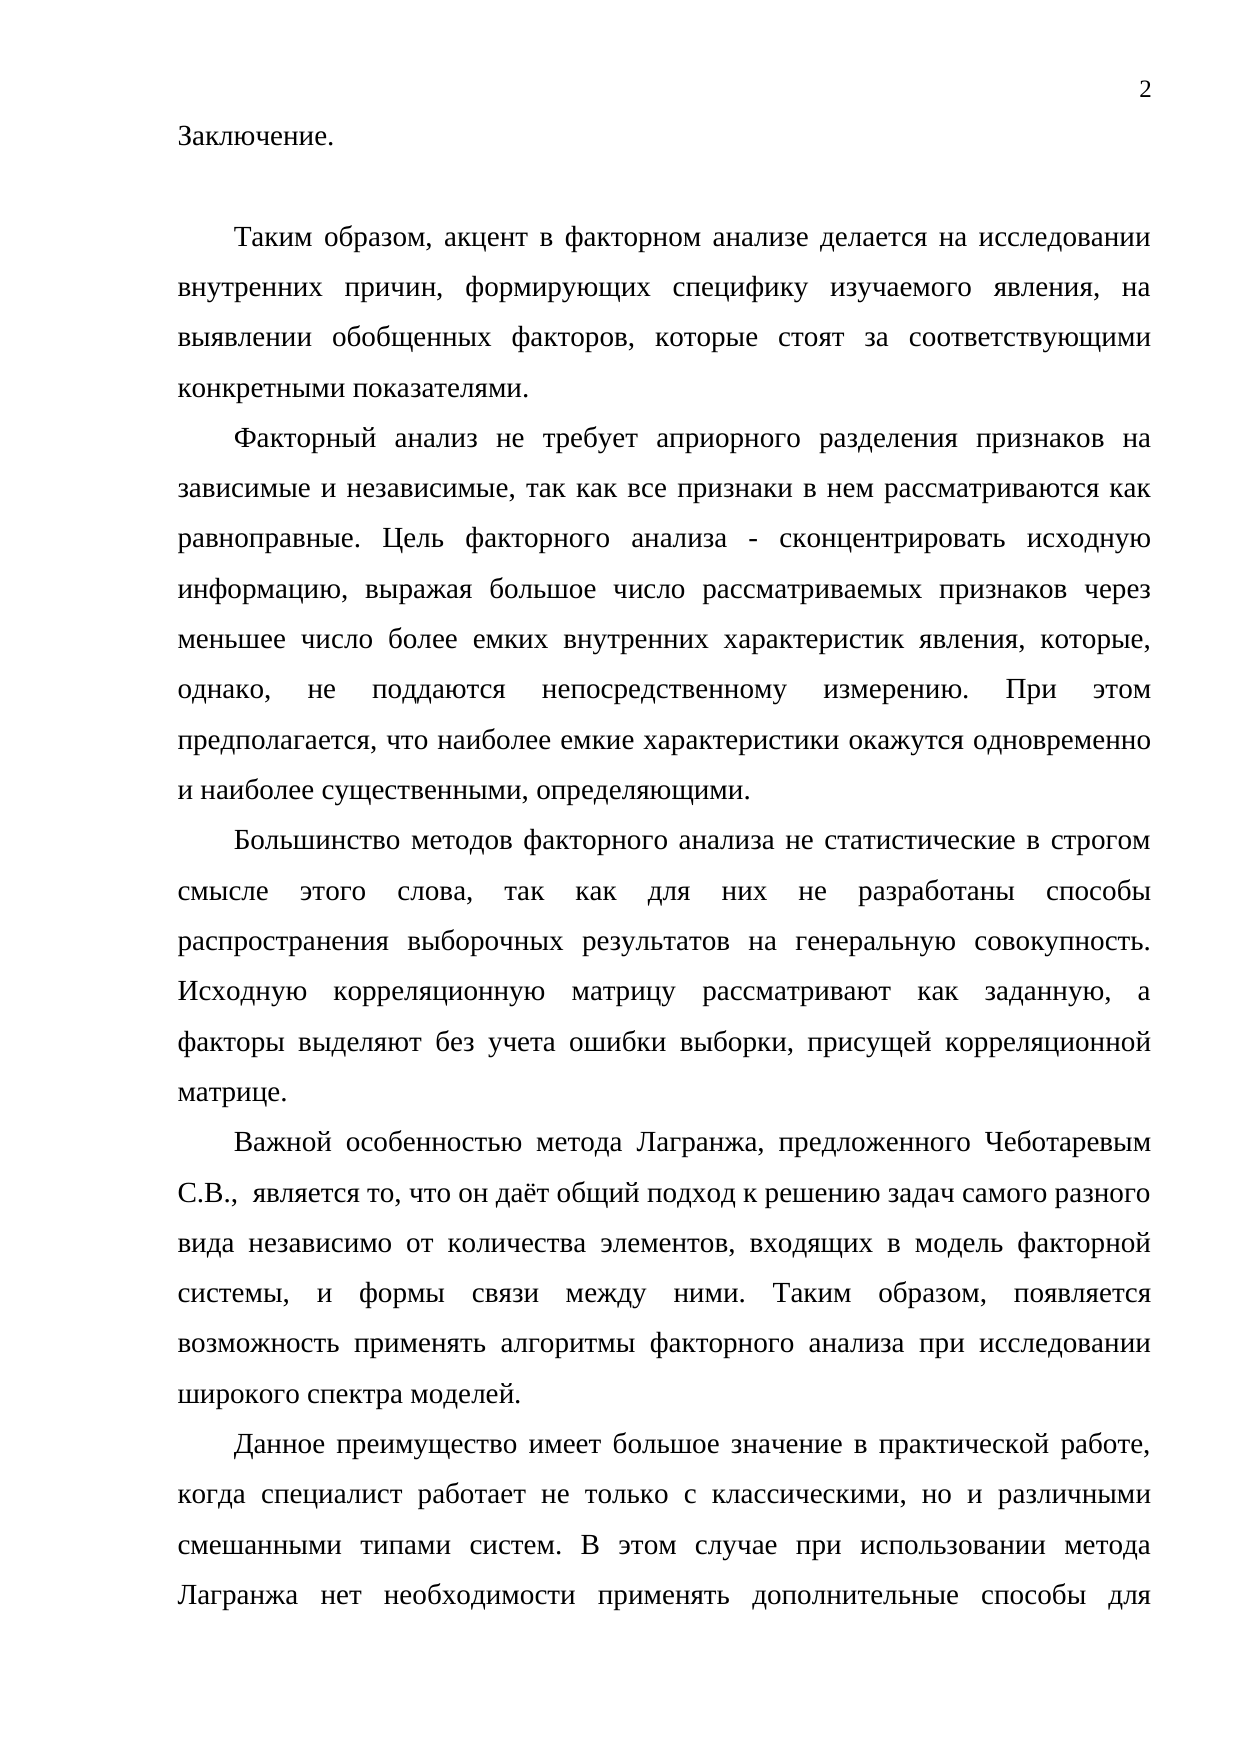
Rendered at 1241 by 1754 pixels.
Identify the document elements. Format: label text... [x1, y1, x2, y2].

text Большинство методов факторного анализа не статистические в строгом смысле этого слова, так как для них не разработаны способы распространения выборочных результатов на генеральную совокупность. Исходную корреляционную матрицу рассматривают как заданную, а факторы выделяют без учета ошибки выборки, присущей корреляционной матрице. [177, 822, 1152, 1108]
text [177, 1426, 1152, 1611]
text Заключение. [177, 118, 1152, 152]
text Факторный анализ не требует априорного разделения признаков на зависимые и независимые, так как все признаки в нем рассматриваются как равноправные. Цель факторного анализа - сконцентрировать исходную информацию, выражая большое число рассматриваемых признаков через меньшее число более емких внутренних характеристик явления, которые, однако, не поддаются непосредственному измерению. При этом предполагается, что наиболее емкие характеристики окажутся одновременно и наиболее существенными, определяющими. [177, 420, 1152, 806]
text Важной особенностью метода Лагранжа, предложенного Чеботаревым С.В., является то, что он даёт общий подход к решению задач самого разного вида независимо от количества элементов, входящих в модель факторной системы, и формы связи между ними. Таким образом, появляется возможность применять алгоритмы факторного анализа при исследовании широкого спектра моделей. [177, 1124, 1152, 1409]
text Таким образом, акцент в факторном анализе делается на исследовании внутренних причин, формирующих специфику изучаемого явления, на выявлении обобщенных факторов, которые стоят за соответствующими конкретными показателями. [177, 219, 1152, 403]
